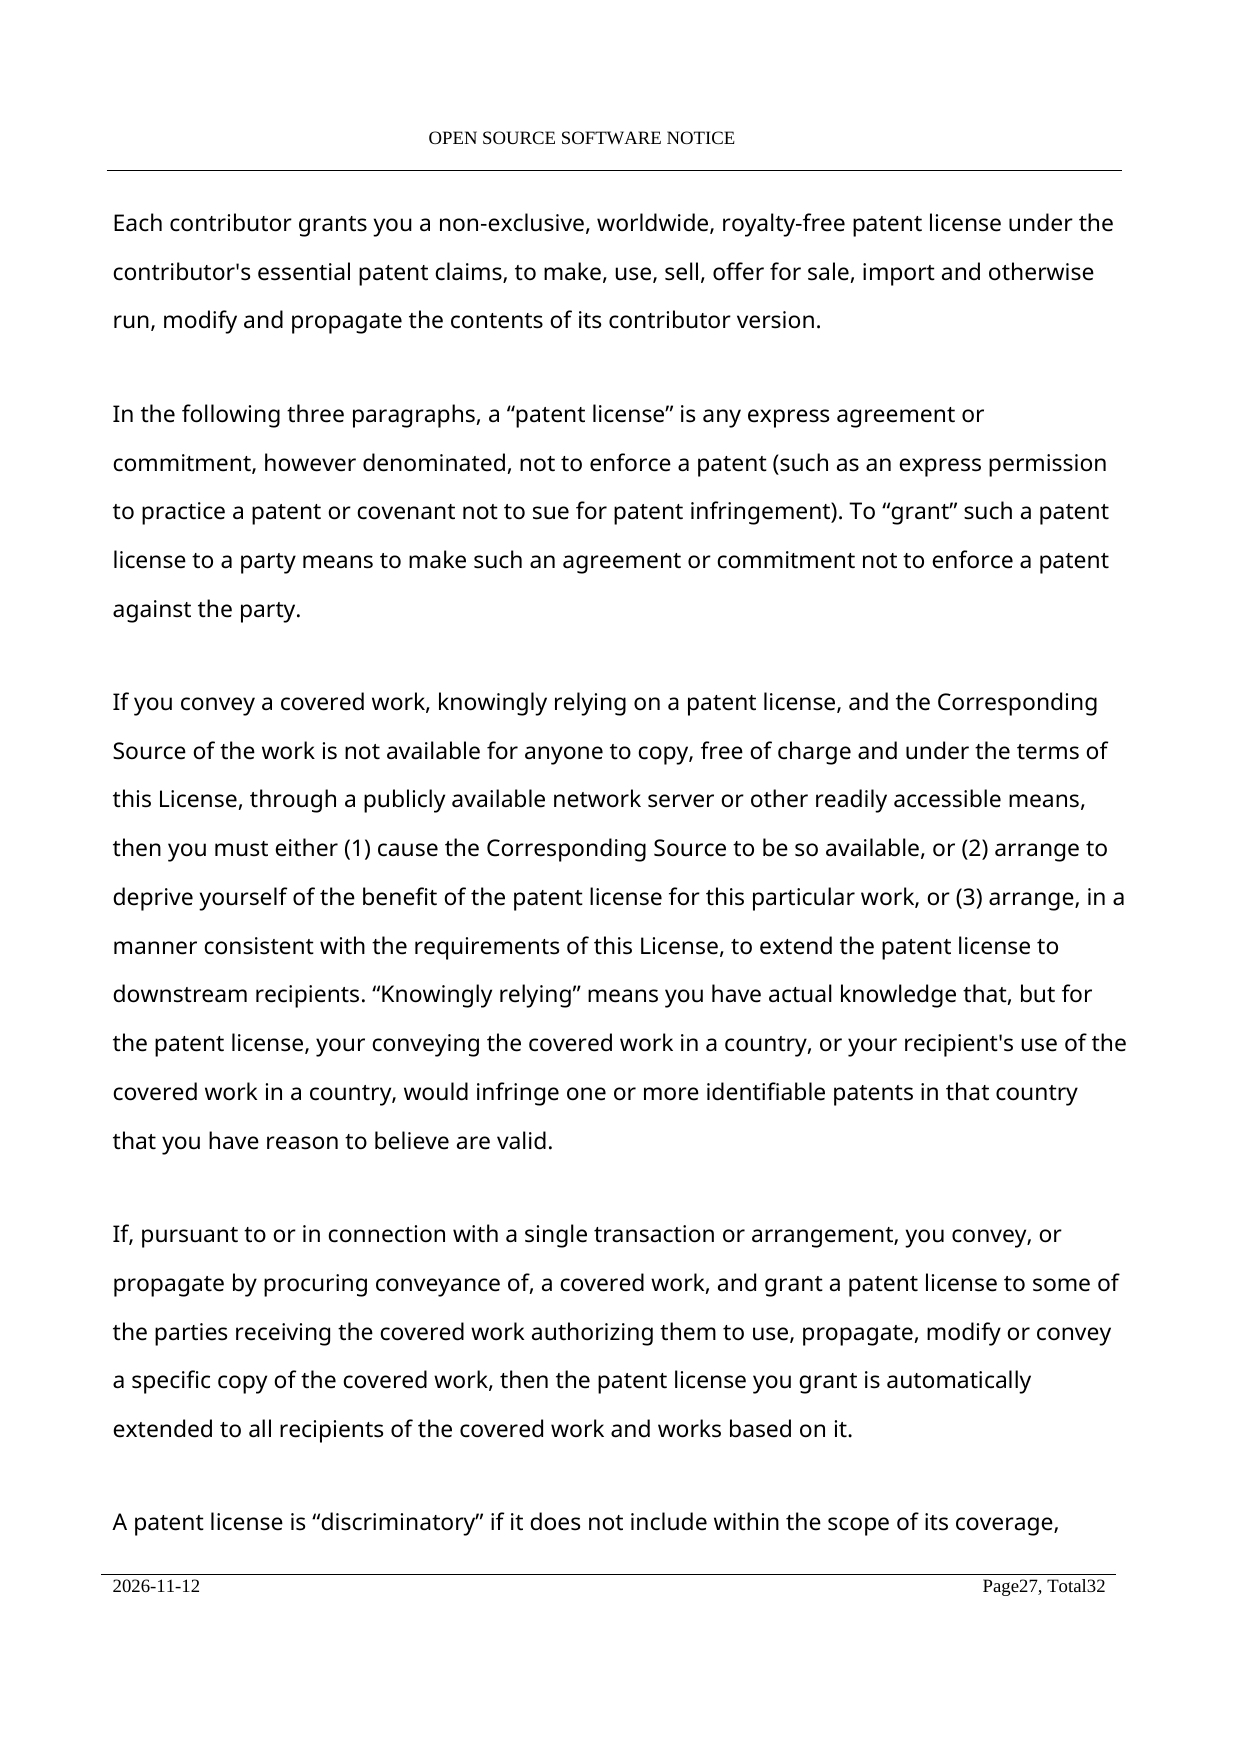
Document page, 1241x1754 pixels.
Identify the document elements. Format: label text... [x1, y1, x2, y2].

text Each contributor grants you a non-exclusive, worldwide, royalty-free patent license under the contributor's essential patent claims, to make, use, sell, offer for sale, import and otherwise run, modify and propagate the contents of its contributor version. [112, 206, 1128, 336]
text In the following three paragraphs, a “patent license” is any express agreement or commitment, however denominated, not to enforce a patent (such as an express permission to practice a patent or covenant not to sue for patent infringement). To “grant” such a patent license to a party means to make such an agreement or commitment not to enforce a patent against the party. [112, 397, 1128, 624]
text If you convey a covered work, knowingly relying on a patent license, and the Corresponding Source of the work is not available for anyone to copy, free of charge and under the terms of this License, through a publicly available network server or other readily accessible means, then you must either (1) cause the Corresponding Source to be so available, or (2) arrange to deprive yourself of the benefit of the patent license for this particular work, or (3) arrange, in a manner consistent with the requirements of this License, to extend the patent license to downstream recipients. “Knowingly relying” means you have actual knowledge that, but for the patent license, your conveying the covered work in a country, or your recipient's use of the covered work in a country, would infringe one or more identifiable patents in that country that you have reason to believe are valid. [112, 685, 1128, 1157]
text If, pursuant to or in connection with a single transaction or arrangement, you convey, or propagate by procuring conveyance of, a covered work, and grant a patent license to some of the parties receiving the covered work authorizing them to use, propagate, modify or convey a specific copy of the covered work, then the patent license you grant is automatically extended to all recipients of the covered work and works based on it. [112, 1217, 1128, 1445]
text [112, 1506, 1128, 1538]
